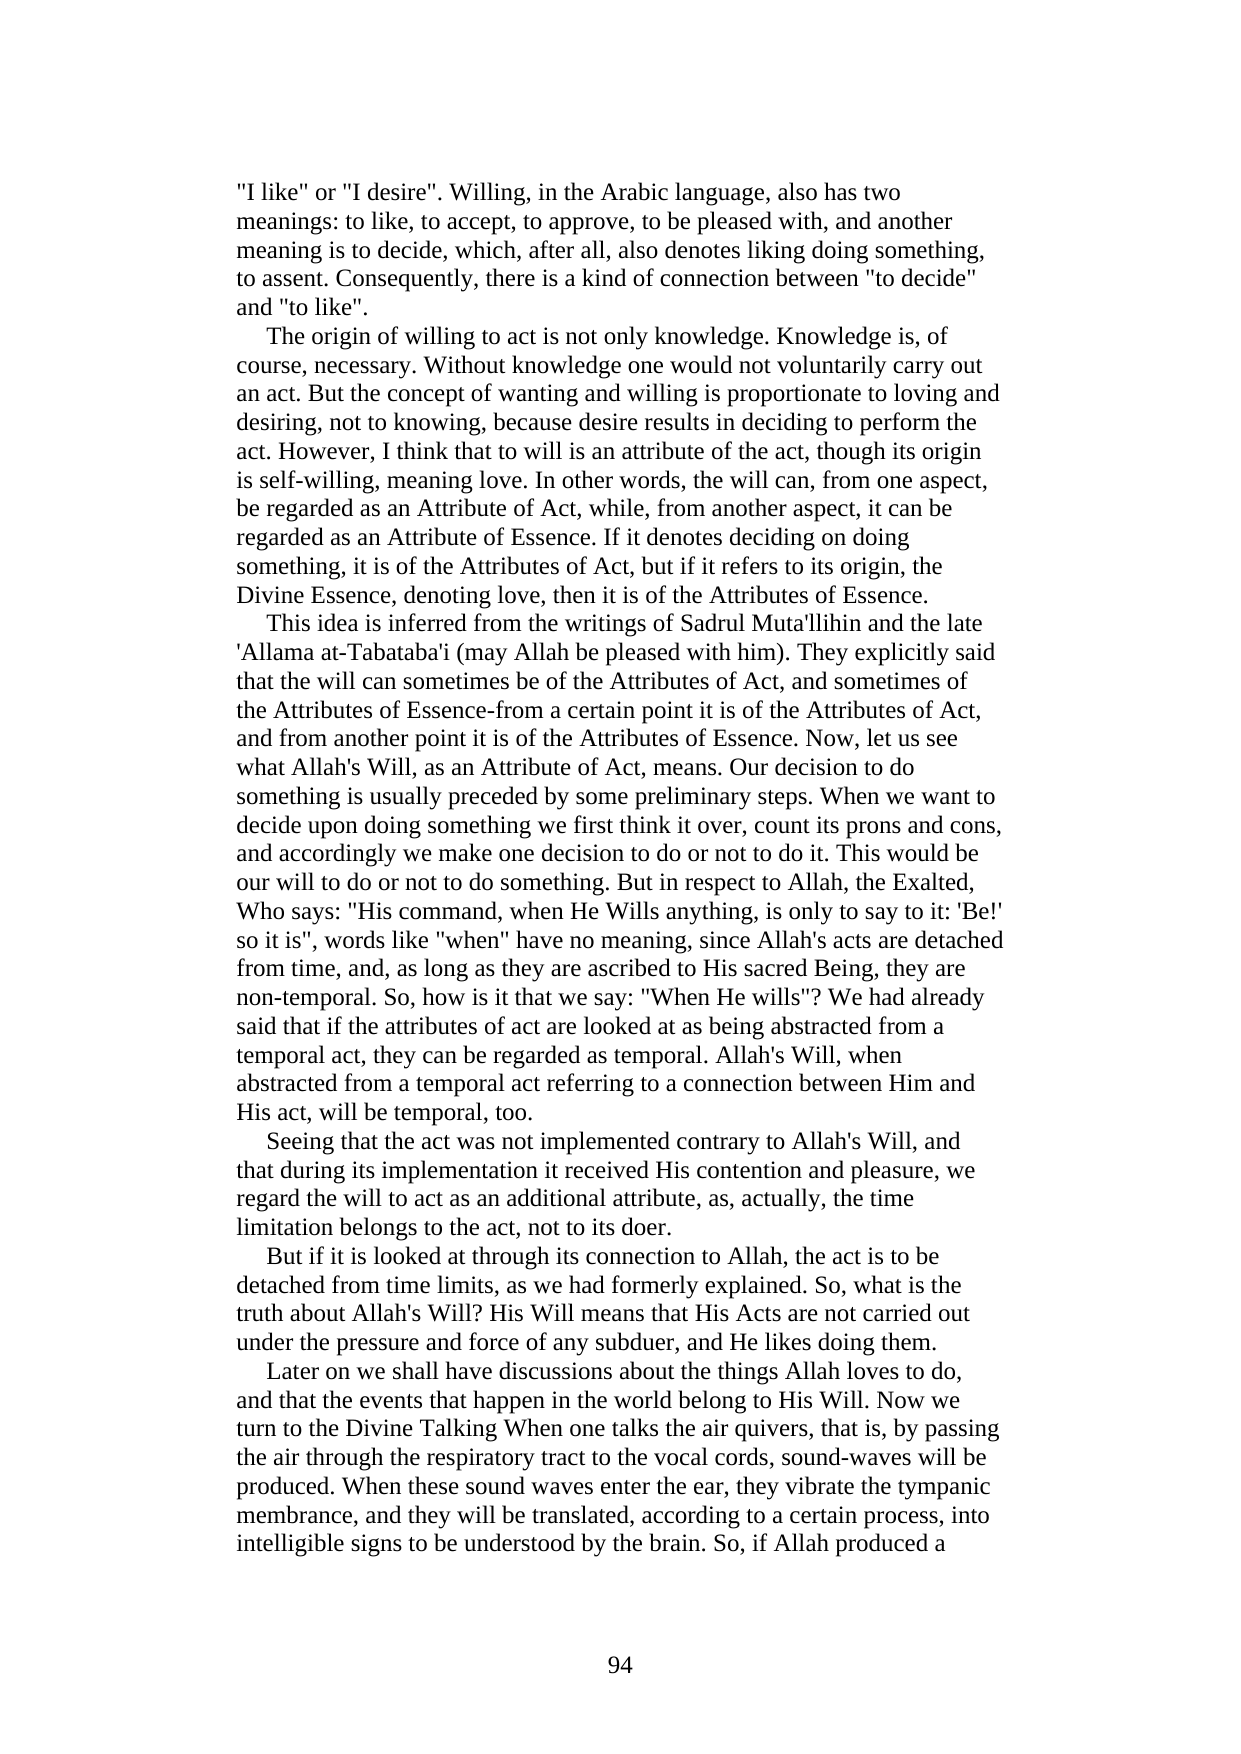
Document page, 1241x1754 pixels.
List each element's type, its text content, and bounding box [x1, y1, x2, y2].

text Seeing that the act was not implemented contrary to Allah's Will, and that during its implementation it received His contention and pleasure, we regard the will to act as an additional attribute, as, actually, the time limitation belongs to the act, not to its doer. [236, 1126, 1004, 1241]
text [236, 177, 1004, 321]
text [236, 1356, 1004, 1557]
text The origin of willing to act is not only knowledge. Knowledge is, of course, necessary. Without knowledge one would not voluntarily carry out an act. But the concept of wanting and willing is proportionate to loving and desiring, not to knowing, because desire results in deciding to perform the act. However, I think that to will is an attribute of the act, though its origin is self-willing, meaning love. In other words, the will can, from one aspect, be regarded as an Attribute of Act, while, from another aspect, it can be regarded as an Attribute of Essence. If it denotes deciding on doing something, it is of the Attributes of Act, but if it refers to its origin, the Divine Essence, denoting love, then it is of the Attributes of Essence. [236, 321, 1004, 608]
text But if it is looked at through its connection to Allah, the act is to be detached from time limits, as we had formerly explained. So, what is the truth about Allah's Will? His Will means that His Acts are not carried out under the pressure and force of any subduer, and He likes doing them. [236, 1241, 1004, 1356]
text This idea is inferred from the writings of Sadrul Muta'llihin and the late 'Allama at-Tabataba'i (may Allah be pleased with him). They explicitly said that the will can sometimes be of the Attributes of Act, and sometimes of the Attributes of Essence-from a certain point it is of the Attributes of Act, and from another point it is of the Attributes of Essence. Now, let us see what Allah's Will, as an Attribute of Act, means. Our decision to do something is usually preceded by some preliminary steps. When we want to decide upon doing something we first think it over, count its prons and cons, and accordingly we make one decision to do or not to do it. This would be our will to do or not to do something. But in respect to Allah, the Exalted, Who says: "His command, when He Wills anything, is only to say to it: 'Be!' so it is", words like "when" have no meaning, since Allah's acts are detached from time, and, as long as they are ascribed to His sacred Being, they are non-temporal. So, how is it that we say: "When He wills"? We had already said that if the attributes of act are looked at as being abstracted from a temporal act, they can be regarded as temporal. Allah's Will, when abstracted from a temporal act referring to a connection between Him and His act, will be temporal, too. [236, 608, 1004, 1126]
